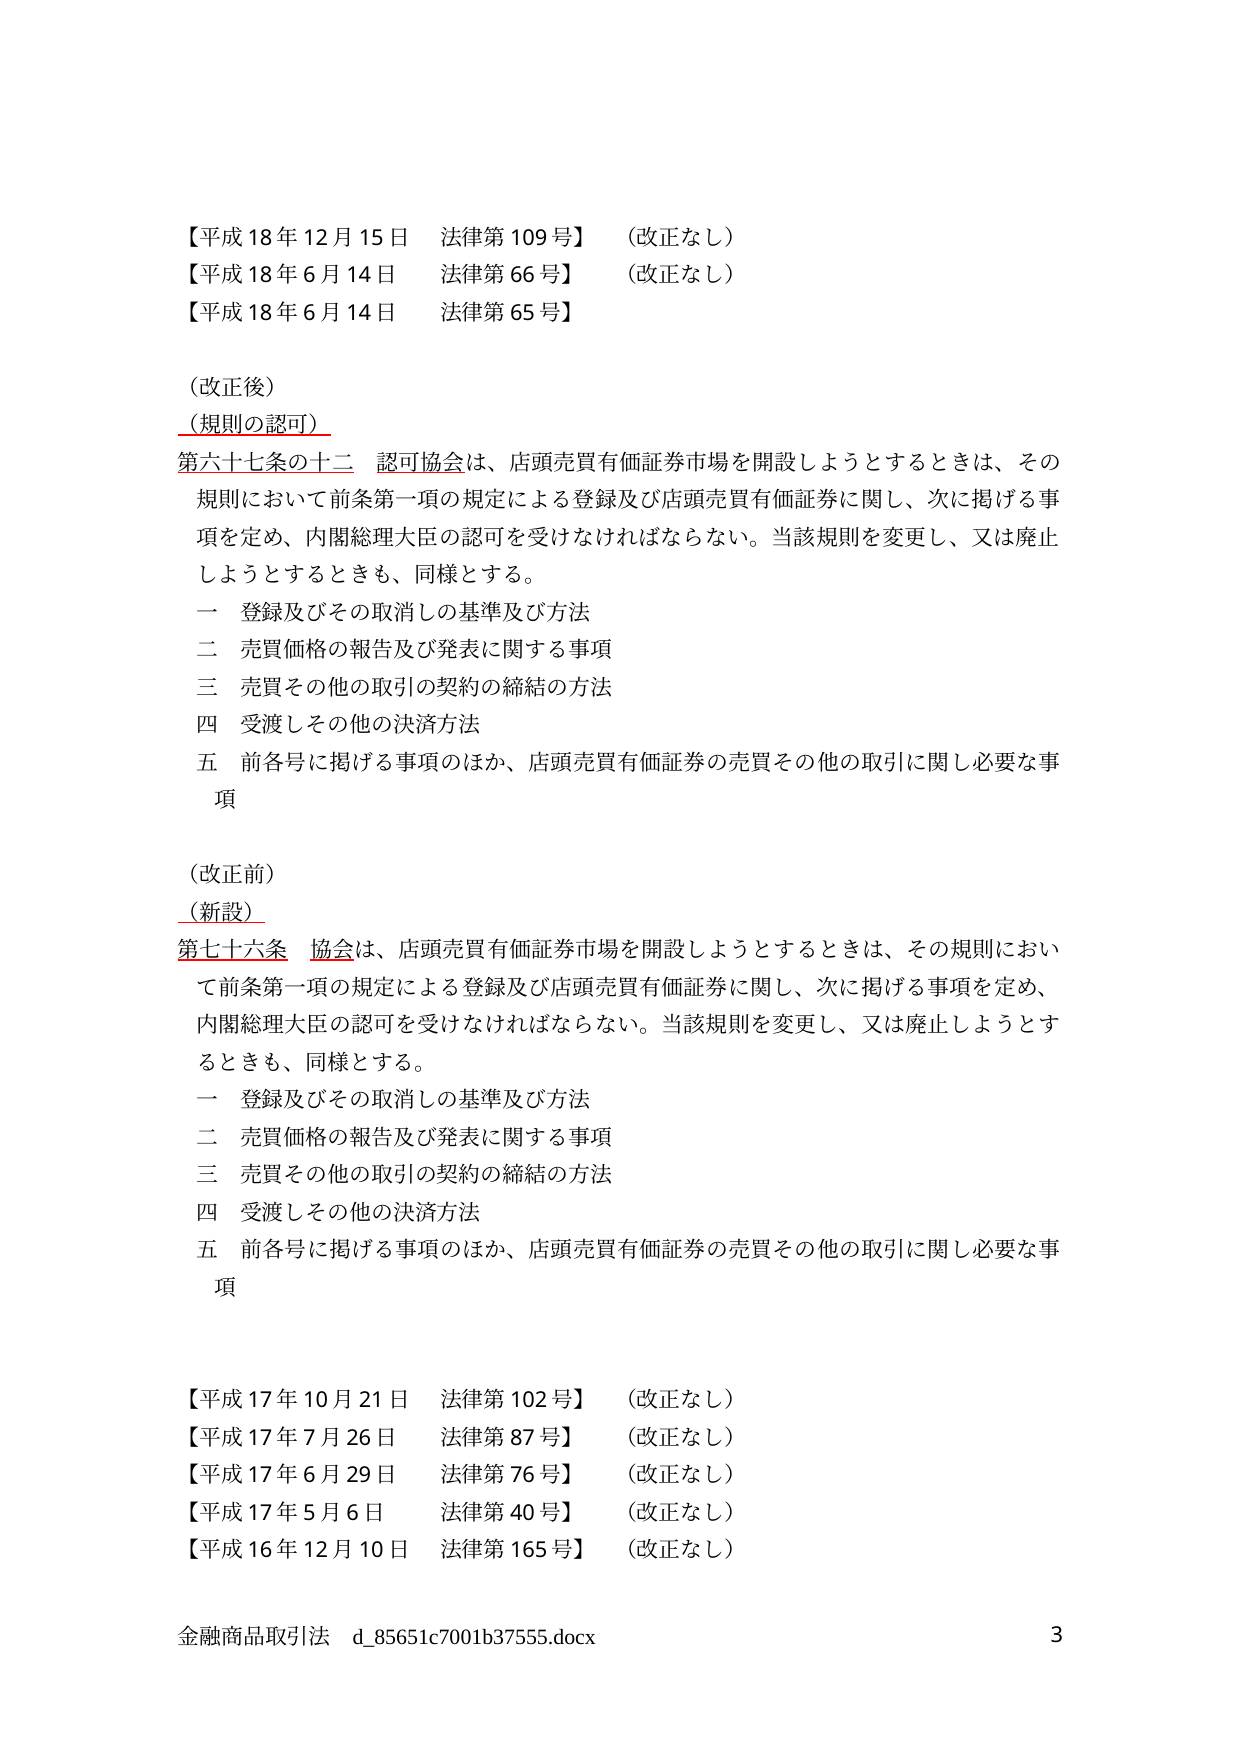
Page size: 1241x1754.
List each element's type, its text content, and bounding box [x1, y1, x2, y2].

text 【平成18年6月14日 法律第65号】 [177, 292, 1063, 329]
text 五 前各号に掲げる事項のほか、店頭売買有価証券の売買その他の取引に関し必要な事項 [196, 1229, 1063, 1304]
text 第六十七条の十二 認可協会は、店頭売買有価証券市場を開設しようとするときは、その規則において前条第一項の規定による登録及び店頭売買有価証券に関し、次に掲げる事項を定め、内閣総理大臣の認可を受けなければならない。当該規則を変更し、又は廃止しようとするときも、同様とする。 [177, 442, 1063, 592]
text 【平成18年6月14日 法律第66号】 （改正なし） [177, 254, 1063, 292]
text （規則の認可） [177, 404, 1063, 442]
text 【平成16年12月10日 法律第165号】 （改正なし） [177, 1529, 1063, 1567]
text 一 登録及びその取消しの基準及び方法 [196, 592, 1063, 629]
text 四 受渡しその他の決済方法 [196, 1192, 1063, 1229]
text 【平成17年10月21日 法律第102号】 （改正なし） [177, 1379, 1063, 1417]
text 【平成17年7月26日 法律第87号】 （改正なし） [177, 1417, 1063, 1454]
text 【平成17年6月29日 法律第76号】 （改正なし） [177, 1454, 1063, 1492]
text 五 前各号に掲げる事項のほか、店頭売買有価証券の売買その他の取引に関し必要な事項 [196, 742, 1063, 817]
text （新設） [177, 892, 1063, 929]
text 二 売買価格の報告及び発表に関する事項 [196, 629, 1063, 667]
text （改正後） [177, 367, 1063, 404]
text 一 登録及びその取消しの基準及び方法 [196, 1079, 1063, 1117]
text 三 売買その他の取引の契約の締結の方法 [196, 1154, 1063, 1192]
text 三 売買その他の取引の契約の締結の方法 [196, 667, 1063, 704]
text （改正前） [177, 854, 1063, 892]
text 【平成18年12月15日 法律第109号】 （改正なし） [177, 217, 1063, 254]
text 【平成17年5月6日 法律第40号】 （改正なし） [177, 1492, 1063, 1529]
text 四 受渡しその他の決済方法 [196, 704, 1063, 742]
text 第七十六条 協会は、店頭売買有価証券市場を開設しようとするときは、その規則において前条第一項の規定による登録及び店頭売買有価証券に関し、次に掲げる事項を定め、内閣総理大臣の認可を受けなければならない。当該規則を変更し、又は廃止しようとするときも、同様とする。 [177, 929, 1063, 1079]
text 二 売買価格の報告及び発表に関する事項 [196, 1117, 1063, 1154]
